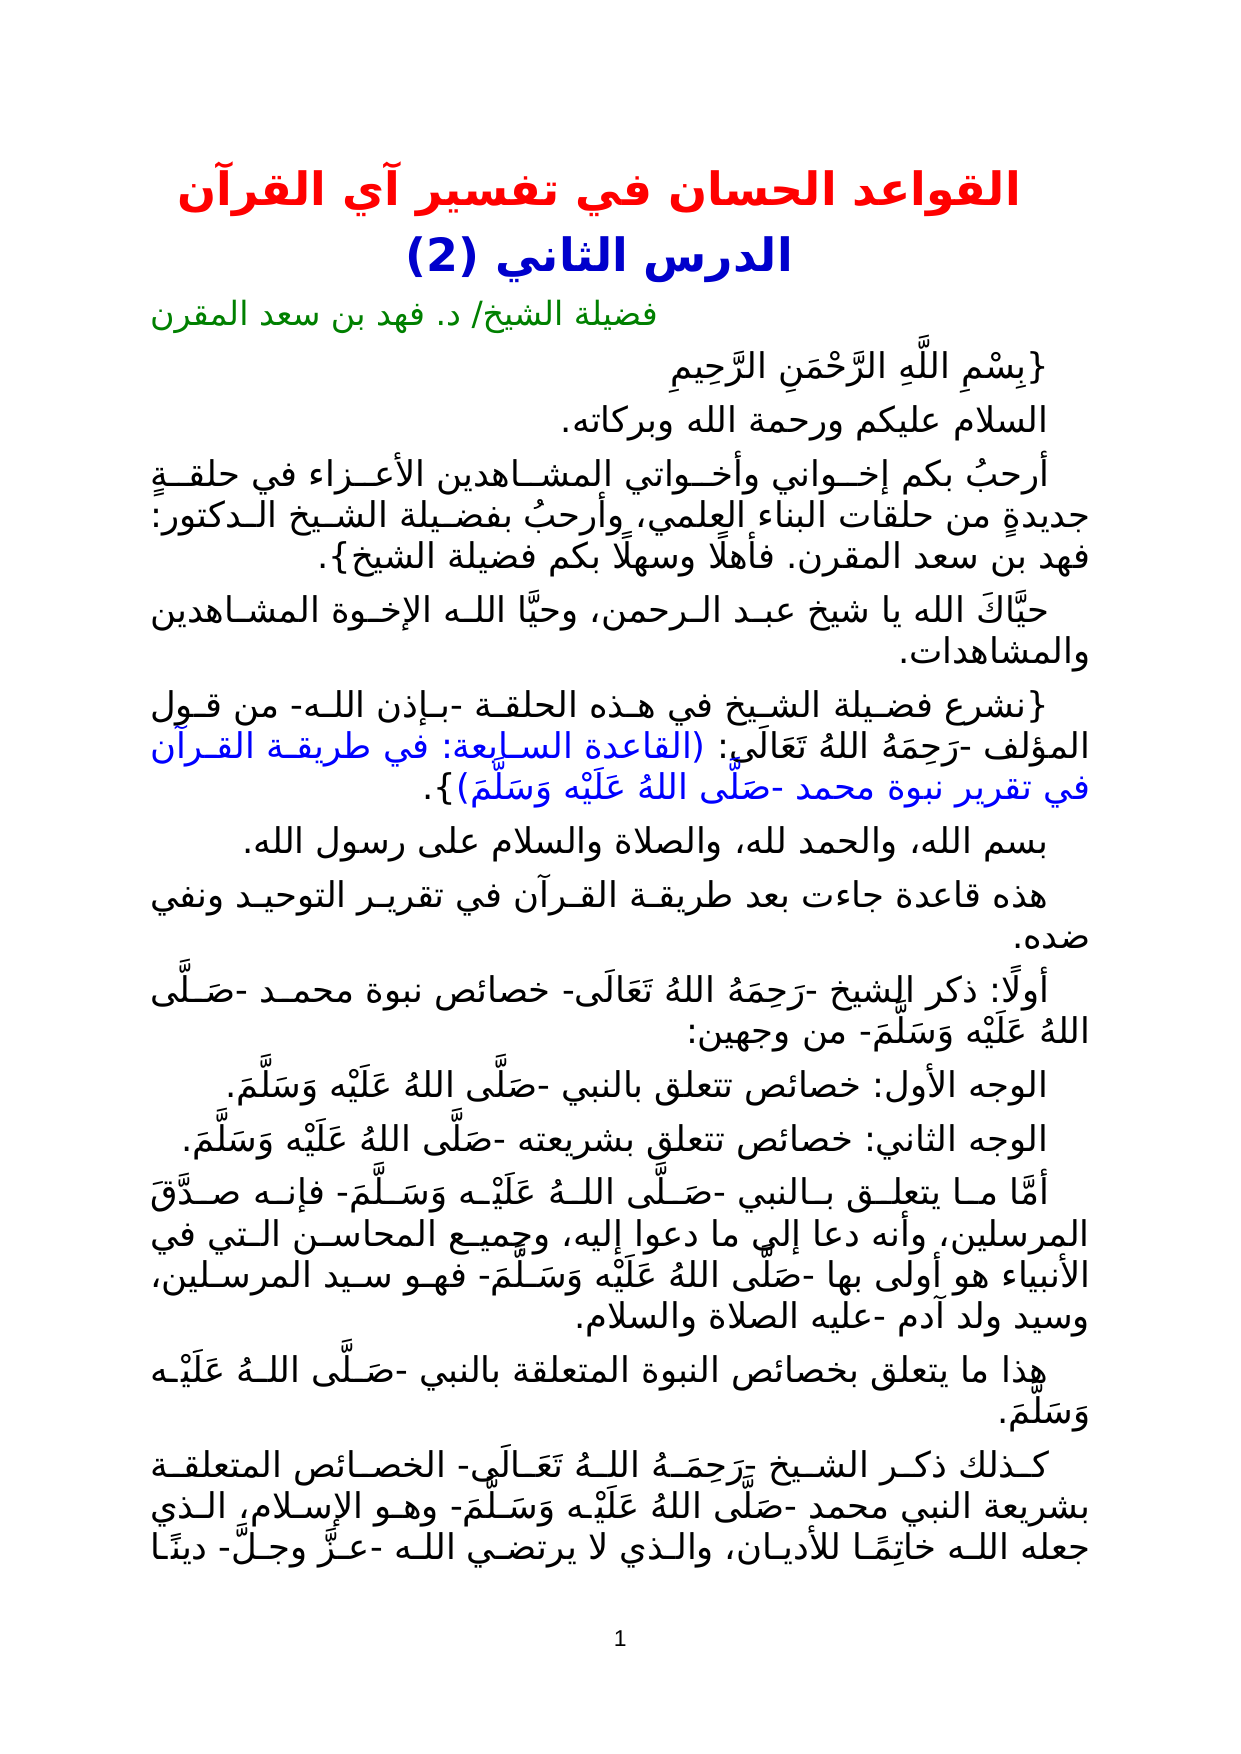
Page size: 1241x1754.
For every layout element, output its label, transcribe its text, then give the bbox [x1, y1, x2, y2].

text السلام عليكم ورحمة الله وبركاته. [150, 399, 1090, 441]
text الوجه الثاني: خصائص تتعلق بشريعته -صَلَّى اللهُ عَلَيْه وَسَلَّمَ. [150, 1118, 1090, 1159]
text بسم الله، والحمد لله، والصلاة والسلام على رسول الله. [150, 821, 1090, 862]
text أرحبُ بكم إخواني وأخواتي المشاهدين الأعزاء في حلقةٍ جديدةٍ من حلقات البناء العلمي، وأرحبُ بفضيلة الشيخ الدكتور: فهد بن سعد المقرن. فأهلًا وسهلًا بكم فضيلة الشيخ}. [150, 453, 1090, 577]
text حيَّاكَ الله يا شيخ عبد الرحمن، وحيَّا الله الإخوة المشاهدين والمشاهدات. [150, 589, 1090, 672]
text الوجه الأول: خصائص تتعلق بالنبي -صَلَّى اللهُ عَلَيْه وَسَلَّمَ. [150, 1064, 1090, 1106]
text القواعد الحسان في تفسير آي القرآن [150, 162, 1090, 216]
text أمَّا ما يتعلق بالنبي -صَلَّى اللهُ عَلَيْه وَسَلَّمَ- فإنه صدَّقَ المرسلين، وأنه دعا إلى ما دعوا إليه، وجميع المحاسن التي في الأنبياء هو أولى بها -صَلَّى اللهُ عَلَيْه وَسَلَّمَ- فهو سيد المرسلين، وسيد ولد آدم -عليه الصلاة والسلام. [150, 1172, 1090, 1337]
text أولًا: ذكر الشيخ -رَحِمَهُ اللهُ تَعَالَى- خصائص نبوة محمد -صَلَّى اللهُ عَلَيْه وَسَلَّمَ- من وجهين: [150, 969, 1090, 1052]
text هذه قاعدة جاءت بعد طريقة القرآن في تقرير التوحيد ونفي ضده. [150, 874, 1090, 957]
text الدرس الثاني (2) [150, 228, 1090, 282]
text {نشرع فضيلة الشيخ في هذه الحلقة -بإذن الله- من قول المؤلف -رَحِمَهُ اللهُ تَعَالَى: (القاعدة السابعة: في طريقة القرآن في تقرير نبوة محمد -صَلَّى اللهُ عَلَيْه وَسَلَّمَ)}. [150, 684, 1090, 808]
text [150, 1444, 1090, 1568]
text فضيلة الشيخ/ د. فهد بن سعد المقرن [150, 294, 1090, 333]
text {بِسْمِ اللَّهِ الرَّحْمَنِ الرَّحِيمِ [150, 346, 1090, 387]
text هذا ما يتعلق بخصائص النبوة المتعلقة بالنبي -صَلَّى اللهُ عَلَيْه وَسَلَّمَ. [150, 1349, 1090, 1432]
